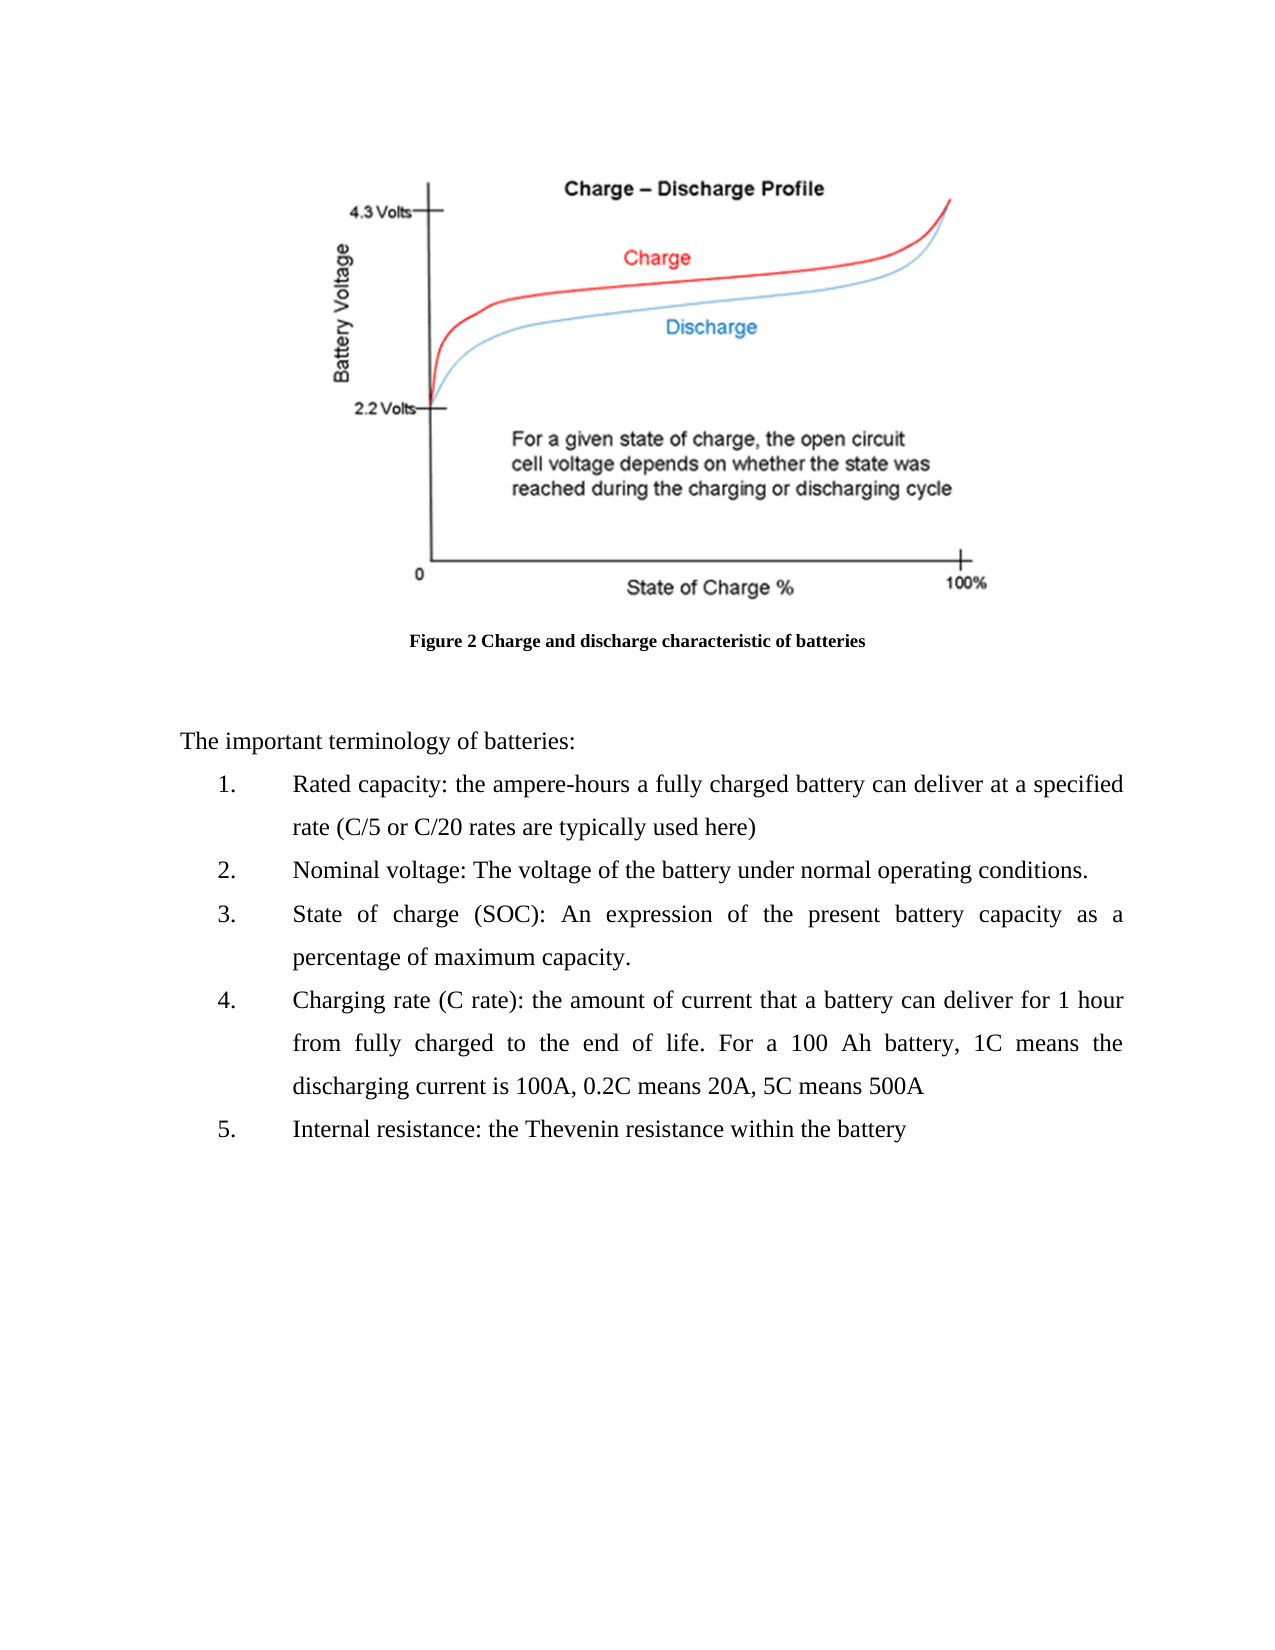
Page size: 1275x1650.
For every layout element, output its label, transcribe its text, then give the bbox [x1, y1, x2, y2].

picture [300, 150, 1005, 616]
list State of charge (SOC): An expression of the present battery capacity as a percentage of maximum capacity. [217, 899, 1125, 971]
list Internal resistance: the Thevenin resistance within the battery [217, 1114, 1125, 1143]
list Charging rate (C rate): the amount of current that a battery can deliver for 1 hour from fully charged to the end of life. For a 100 Ah battery, 1C means the discharging current is 100A, 0.2C means 20A, 5C means 500A [217, 985, 1125, 1100]
list Nominal voltage: The voltage of the battery under normal operating conditions. [217, 856, 1125, 884]
text The important terminology of batteries: [150, 726, 1125, 755]
list Rated capacity: the ampere-hours a fully charged battery can deliver at a specified rate (C/5 or C/20 rates are typically used here) [217, 769, 1125, 841]
